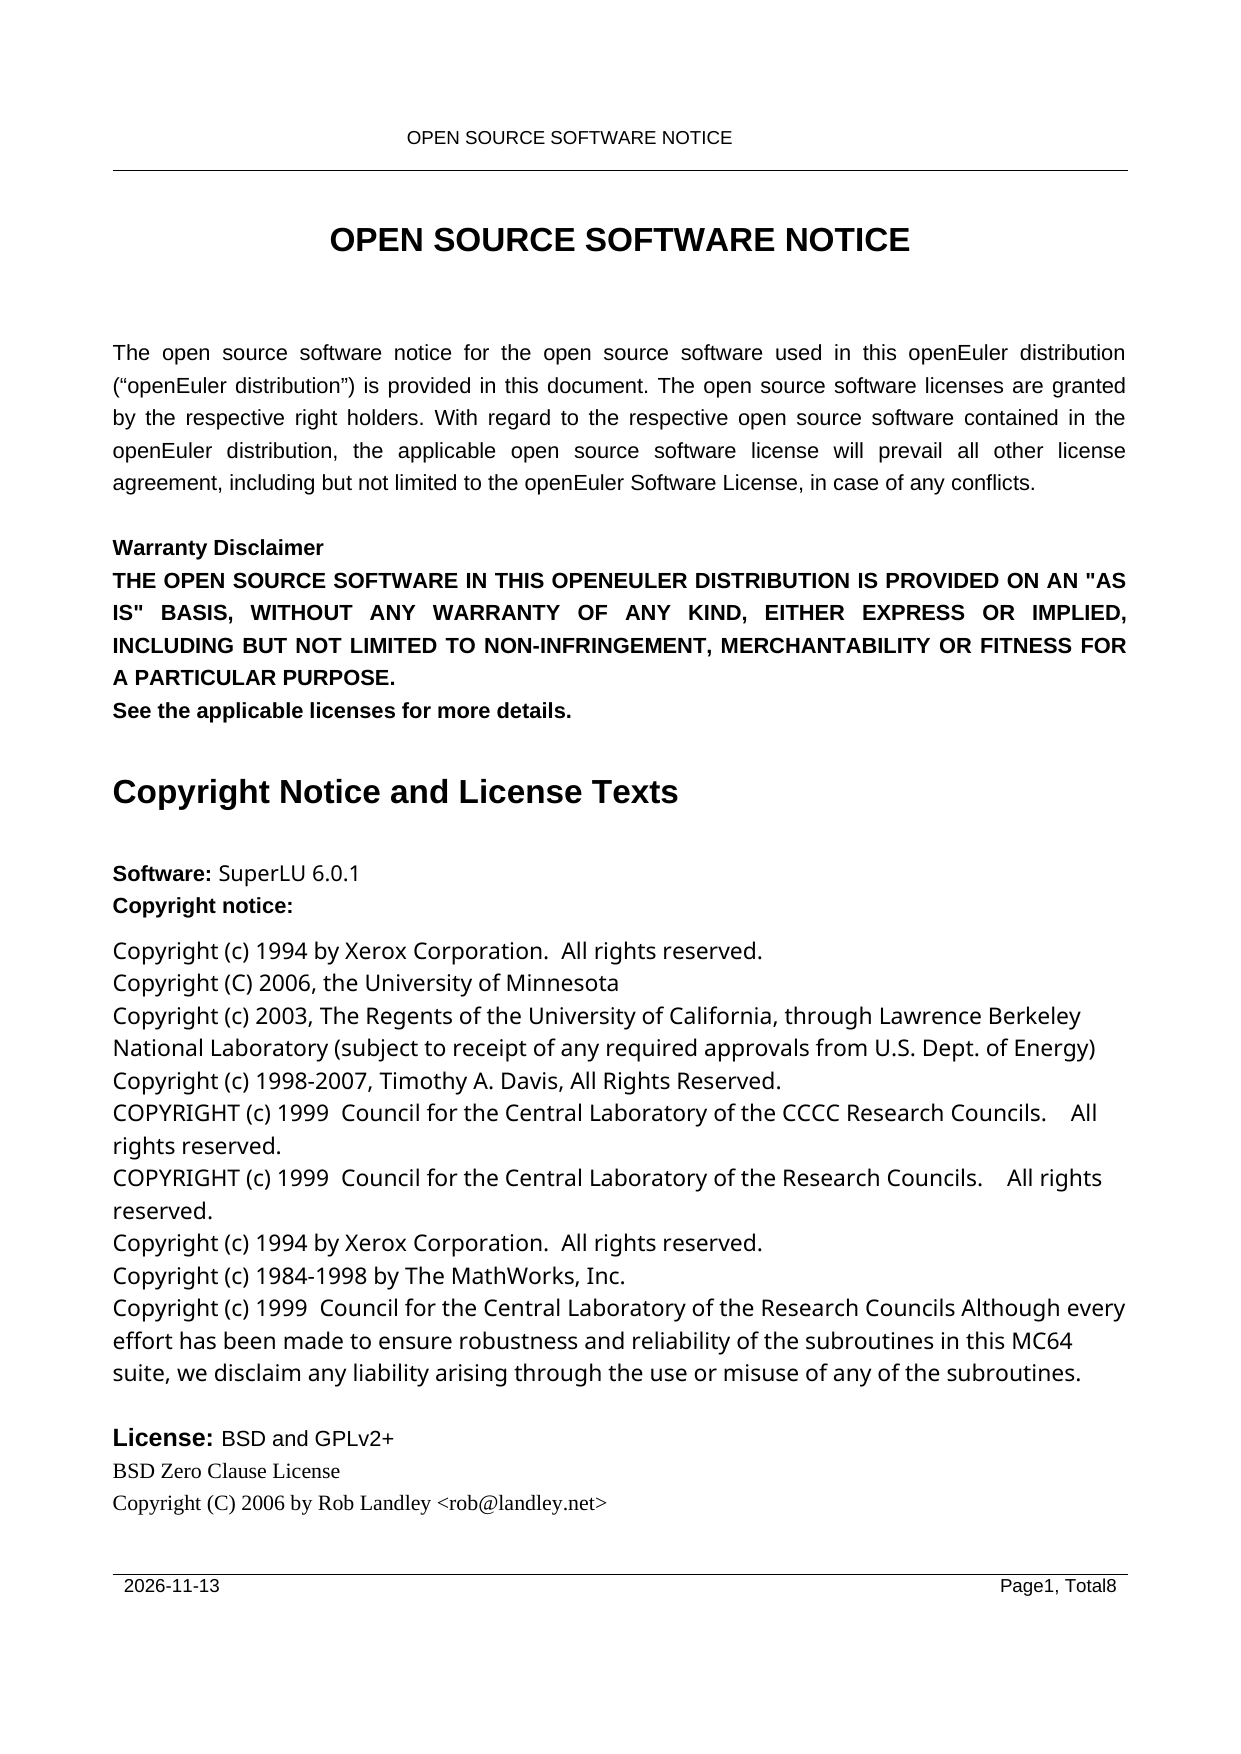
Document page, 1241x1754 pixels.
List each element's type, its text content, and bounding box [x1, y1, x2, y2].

text License: BSD and GPLv2+ [112, 1421, 1128, 1454]
text OPEN SOURCE SOFTWARE NOTICE [112, 206, 1128, 271]
text Warranty Disclaimer [112, 531, 1128, 564]
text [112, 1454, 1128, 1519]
text The open source software notice for the open source software used in this openEuler distribution (“openEuler distribution”) is provided in this document. The open source software licenses are granted by the respective right holders. With regard to the respective open source software contained in the openEuler distribution, the applicable open source software license will prevail all other license agreement, including but not limited to the openEuler Software License, in case of any conflicts. [112, 336, 1128, 499]
text THE OPEN SOURCE SOFTWARE IN THIS OPENEULER DISTRIBUTION IS PROVIDED ON AN "AS IS" BASIS, WITHOUT ANY WARRANTY OF ANY KIND, EITHER EXPRESS OR IMPLIED, INCLUDING BUT NOT LIMITED TO NON-INFRINGEMENT, MERCHANTABILITY OR FITNESS FOR A PARTICULAR PURPOSE. See the applicable licenses for more details. [112, 564, 1128, 726]
title Software: SuperLU 6.0.1 [112, 856, 1128, 889]
text Copyright notice: [112, 889, 1128, 921]
text Copyright Notice and License Texts [112, 759, 1128, 824]
text Copyright (c) 1994 by Xerox Corporation. All rights reserved. Copyright (C) 2006, the University of Minnesota Copyright (c) 2003, The Regents of the University of California, through Lawrence Berkeley National Laboratory (subject to receipt of any required approvals from U.S. Dept. of Energy) Copyright (c) 1998-2007, Timothy A. Davis, All Rights Reserved. COPYRIGHT (c) 1999 Council for the Central Laboratory of the CCCC Research Councils. All rights reserved. COPYRIGHT (c) 1999 Council for the Central Laboratory of the Research Councils. All rights reserved. Copyright (c) 1994 by Xerox Corporation. All rights reserved. Copyright (c) 1984-1998 by The MathWorks, Inc. Copyright (c) 1999 Council for the Central Laboratory of the Research Councils Although every effort has been made to ensure robustness and reliability of the subroutines in this MC64 suite, we disclaim any liability arising through the use or misuse of any of the subroutines. [112, 934, 1128, 1421]
